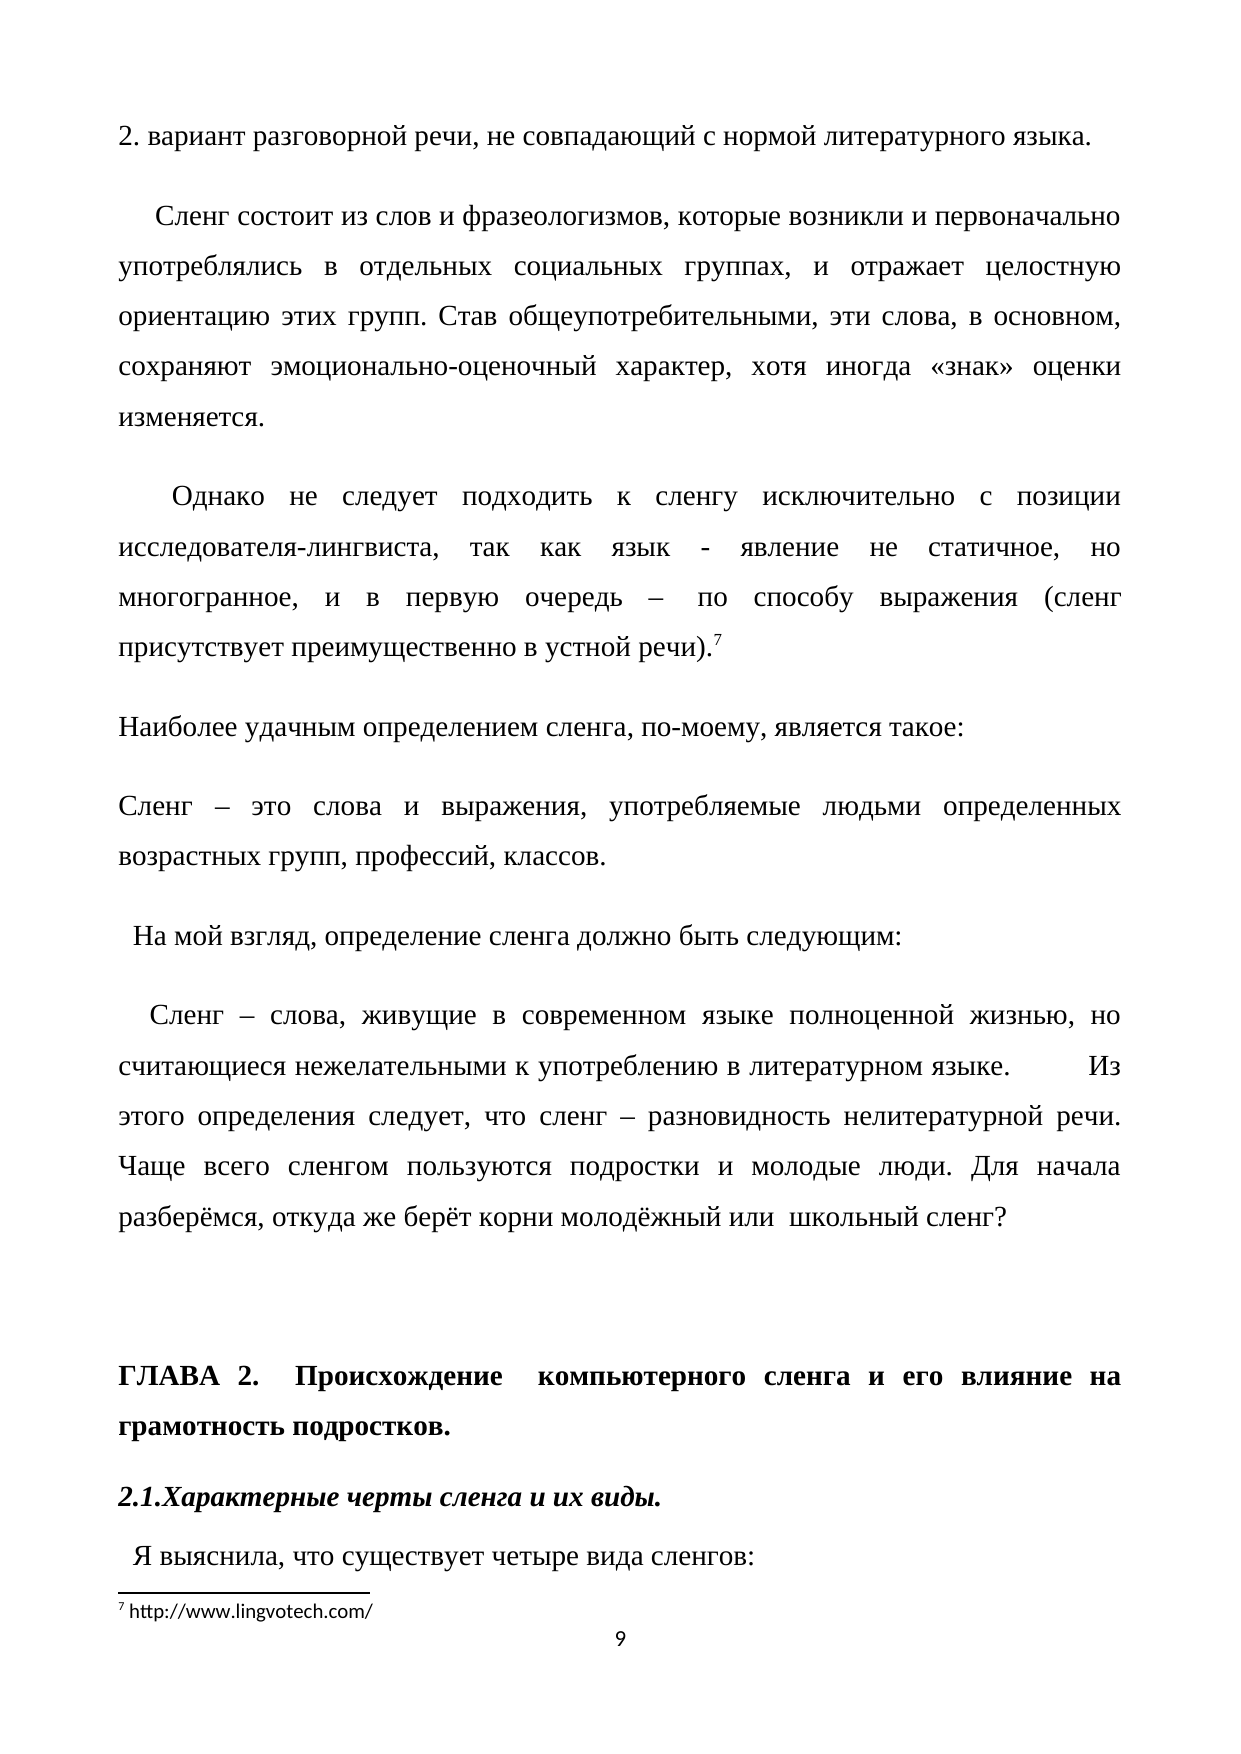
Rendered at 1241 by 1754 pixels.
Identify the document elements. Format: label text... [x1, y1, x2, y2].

text 2.1.Характерные черты сленга и их виды. [118, 1479, 1122, 1513]
text Сленг – слова, живущие в современном языке полноценной жизнью, но считающиеся нежелательными к употреблению в литературном языке. Из этого определения следует, что сленг – разновидность нелитературной речи. Чаще всего сленгом пользуются подростки и молодые люди. Для начала разберёмся, откуда же берёт корни молодёжный или школьный сленг? [118, 997, 1122, 1232]
text Однако не следует подходить к сленгу исключительно с позиции исследователя-лингвиста, так как язык - явление не статичное, но многогранное, и в первую очередь – по способу выражения (сленг присутствует преимущественно в устной речи). [118, 478, 1122, 663]
text Я выяснила, что существует четыре вида сленгов: [118, 1538, 1122, 1572]
text 2. вариант разговорной речи, не совпадающий с нормой литературного языка. [118, 118, 1122, 152]
text Сленг – это слова и выражения, употребляемые людьми определенных возрастных групп, профессий, классов. [118, 788, 1122, 872]
text ГЛАВА 2. Происхождение компьютерного сленга и его влияние на грамотность подростков. [118, 1358, 1122, 1442]
text Наиболее удачным определением сленга, по-моему, является такое: [118, 709, 1122, 742]
text На мой взгляд, определение сленга должно быть следующим: [118, 918, 1122, 952]
text Сленг состоит из слов и фразеологизмов, которые возникли и первоначально употреблялись в отдельных социальных группах, и отражает целостную ориентацию этих групп. Став общеупотребительными, эти слова, в основном, сохраняют эмоционально-оценочный характер, хотя иногда «знак» оценки изменяется. [118, 198, 1122, 432]
